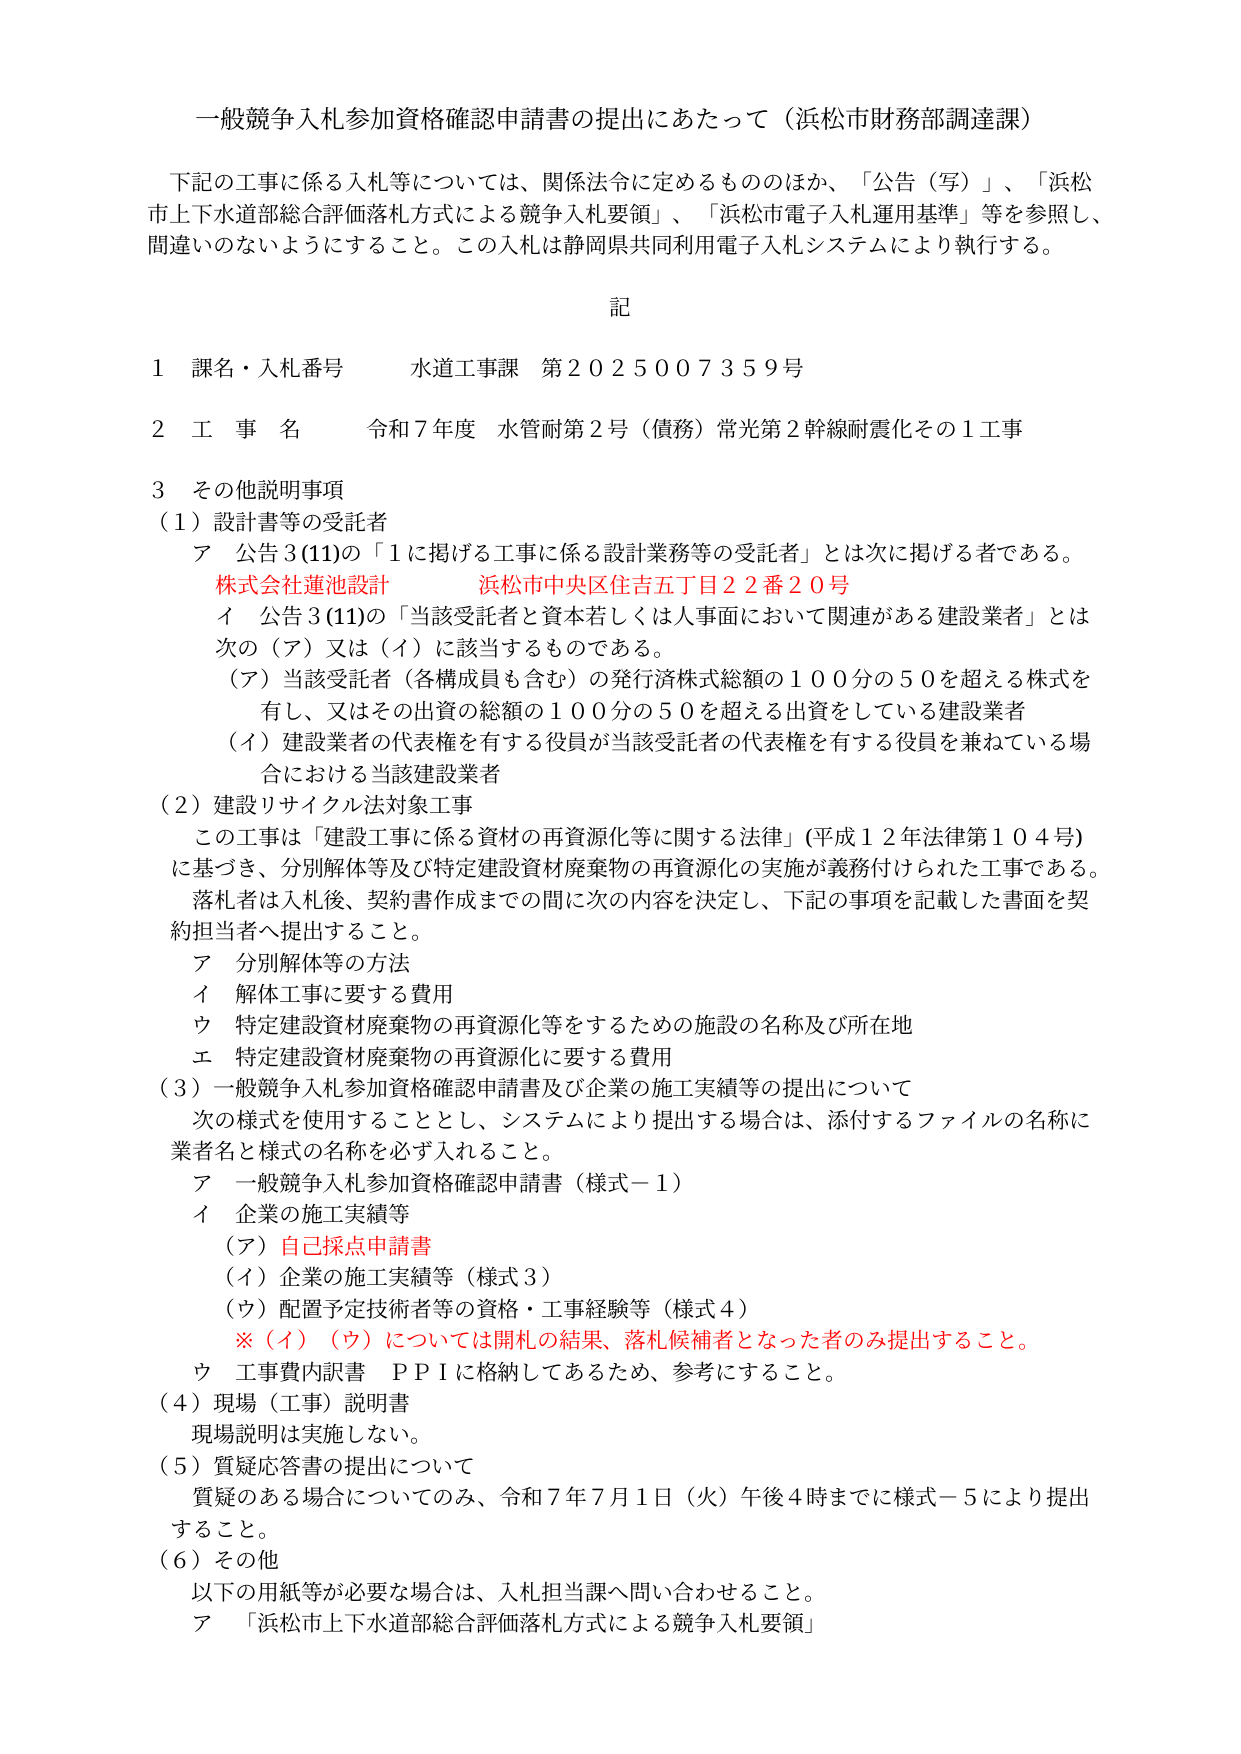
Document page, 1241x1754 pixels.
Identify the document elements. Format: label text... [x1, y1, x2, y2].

text ア 分別解体等の方法 [148, 946, 1092, 977]
text （２）建設リサイクル法対象工事 [148, 788, 1092, 820]
text ２ 工事名 令和７年度 水管耐第２号（債務）常光第２幹線耐震化その１工事 [148, 412, 1092, 444]
text 現場説明は実施しない。 [148, 1418, 1092, 1449]
text ※（イ）（ウ）については開札の結果、落札候補者となった者のみ提出すること。 [148, 1323, 1092, 1355]
text ア 「浜松市上下水道部総合評価落札方式による競争入札要領」 [148, 1606, 1092, 1638]
text ア 公告３(11)の「１に掲げる工事に係る設計業務等の受託者」とは次に掲げる者である。 [191, 536, 1092, 568]
text 一般競争入札参加資格確認申請書の提出にあたって（浜松市財務部調達課） [148, 100, 1092, 136]
text １ 課名・入札番号 水道工事課 第２０２５００７３５９号 [148, 351, 1092, 382]
text （ア）自己採点申請書 [148, 1229, 1092, 1260]
text この工事は「建設工事に係る資材の再資源化等に関する法律」(平成１２年法律第１０４号)に基づき、分別解体等及び特定建設資材廃棄物の再資源化の実施が義務付けられた工事である。 [171, 820, 1092, 883]
text 質疑のある場合についてのみ、令和７年７月１日（火）午後４時までに様式－５により提出すること。 [171, 1481, 1092, 1543]
text 次の様式を使用することとし、システムにより提出する場合は、添付するファイルの名称に業者名と様式の名称を必ず入れること。 [171, 1103, 1092, 1166]
text ウ 工事費内訳書 ＰＰＩに格納してあるため、参考にすること。 [148, 1355, 1092, 1386]
text （６）その他 [148, 1543, 1092, 1575]
text （４）現場（工事）説明書 [148, 1386, 1092, 1418]
text 落札者は入札後、契約書作成までの間に次の内容を決定し、下記の事項を記載した書面を契約担当者へ提出すること。 [171, 883, 1092, 946]
text （イ）建設業者の代表権を有する役員が当該受託者の代表権を有する役員を兼ねている場合における当該建設業者 [217, 725, 1092, 788]
text 下記の工事に係る入札等については、関係法令に定めるもののほか、「公告（写）」、「浜松市上下水道部総合評価落札方式による競争入札要領」、「浜松市電子入札運用基準」等を参照し、間違いのないようにすること。この入札は静岡県共同利用電子入札システムにより執行する。 [148, 166, 1092, 260]
text （１）設計書等の受託者 [148, 505, 1092, 536]
text （３）一般競争入札参加資格確認申請書及び企業の施工実績等の提出について [148, 1072, 1092, 1103]
text イ 企業の施工実績等 [148, 1197, 1092, 1229]
text 以下の用紙等が必要な場合は、入札担当課へ問い合わせること。 [148, 1575, 1092, 1606]
text イ 公告３(11)の「当該受託者と資本若しくは人事面において関連がある建設業者」とは次の（ア）又は（イ）に該当するものである。 [216, 599, 1092, 662]
text （イ）企業の施工実績等（様式３） [148, 1260, 1092, 1292]
text ウ 特定建設資材廃棄物の再資源化等をするための施設の名称及び所在地 [148, 1009, 1092, 1040]
text 株式会社蓮池設計 浜松市中央区住吉五丁目２２番２０号 [216, 568, 1092, 599]
text （ウ）配置予定技術者等の資格・工事経験等（様式４） [148, 1292, 1092, 1323]
text ア 一般競争入札参加資格確認申請書（様式－１） [148, 1166, 1092, 1197]
text エ 特定建設資材廃棄物の再資源化に要する費用 [148, 1040, 1092, 1072]
text （ア）当該受託者（各構成員も含む）の発行済株式総額の１００分の５０を超える株式を有し、又はその出資の総額の１００分の５０を超える出資をしている建設業者 [217, 662, 1092, 725]
text 記 [148, 290, 1092, 321]
text ３ その他説明事項 [148, 473, 1092, 505]
text （５）質疑応答書の提出について [148, 1449, 1092, 1481]
text イ 解体工事に要する費用 [148, 977, 1092, 1009]
